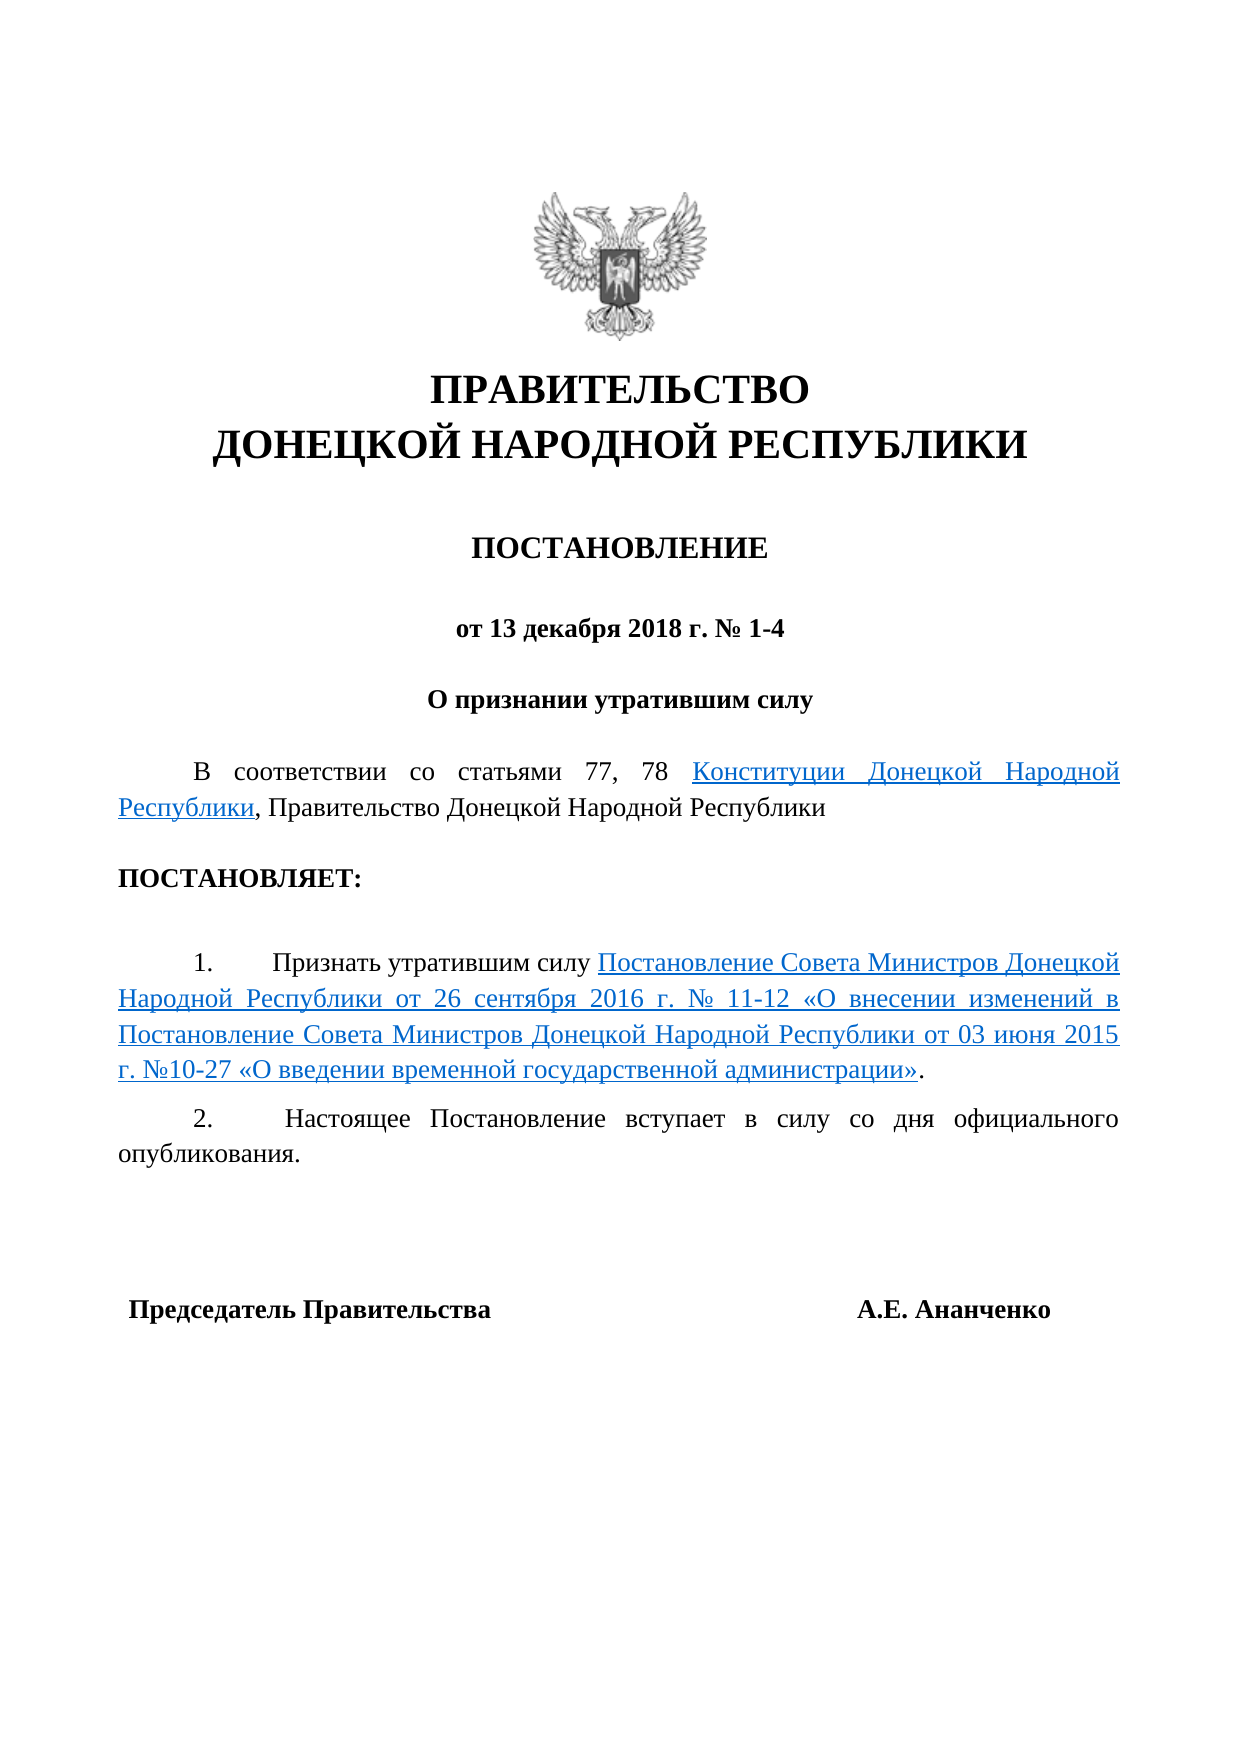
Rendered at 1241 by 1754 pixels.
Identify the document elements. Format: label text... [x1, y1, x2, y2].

text ПОСТАНОВЛЕНИЕ [118, 530, 1122, 566]
list Признать утратившим силу Постановление Совета Министров Донецкой Народной Республики от 26 сентября 2016 г. № 11-12 «О внесении изменений в Постановление Совета Министров Донецкой Народной Республики от 03 июня 2015 г. №10-27 «О введении временной государственной администрации». [118, 946, 1120, 1009]
text ПОСТАНОВЛЯЕТ: [118, 862, 1122, 893]
text В соответствии со статьями 77, 78 Конституции Донецкой Народной Республики, Правительство Донецкой Народной Республики [118, 755, 1120, 822]
text ДОНЕЦКОЙ НАРОДНОЙ РЕСПУБЛИКИ [118, 419, 1122, 467]
list Признать утратившим силу Постановление Совета Министров Донецкой Народной Республики от 26 сентября 2016 г. № 11-12 «О внесении изменений в Постановление Совета Министров Донецкой Народной Республики от 03 июня 2015 г. №10-27 «О введении временной государственной администрации». [118, 1046, 1120, 1084]
text Председатель Правительства А.Е. Ананченко [128, 1293, 1122, 1324]
list Признать утратившим силу Постановление Совета Министров Донецкой Народной Республики от 26 сентября 2016 г. № 11-12 «О внесении изменений в Постановление Совета Министров Донецкой Народной Республики от 03 июня 2015 г. №10-27 «О введении временной государственной администрации». [118, 1011, 1120, 1045]
text от 13 декабря 2018 г. № 1-4 [118, 612, 1122, 643]
text О признании утратившим силу [118, 684, 1122, 715]
list Настоящее Постановление вступает в силу со дня официального опубликования. [118, 1102, 1120, 1168]
text ПРАВИТЕЛЬСТВО [118, 364, 1122, 412]
